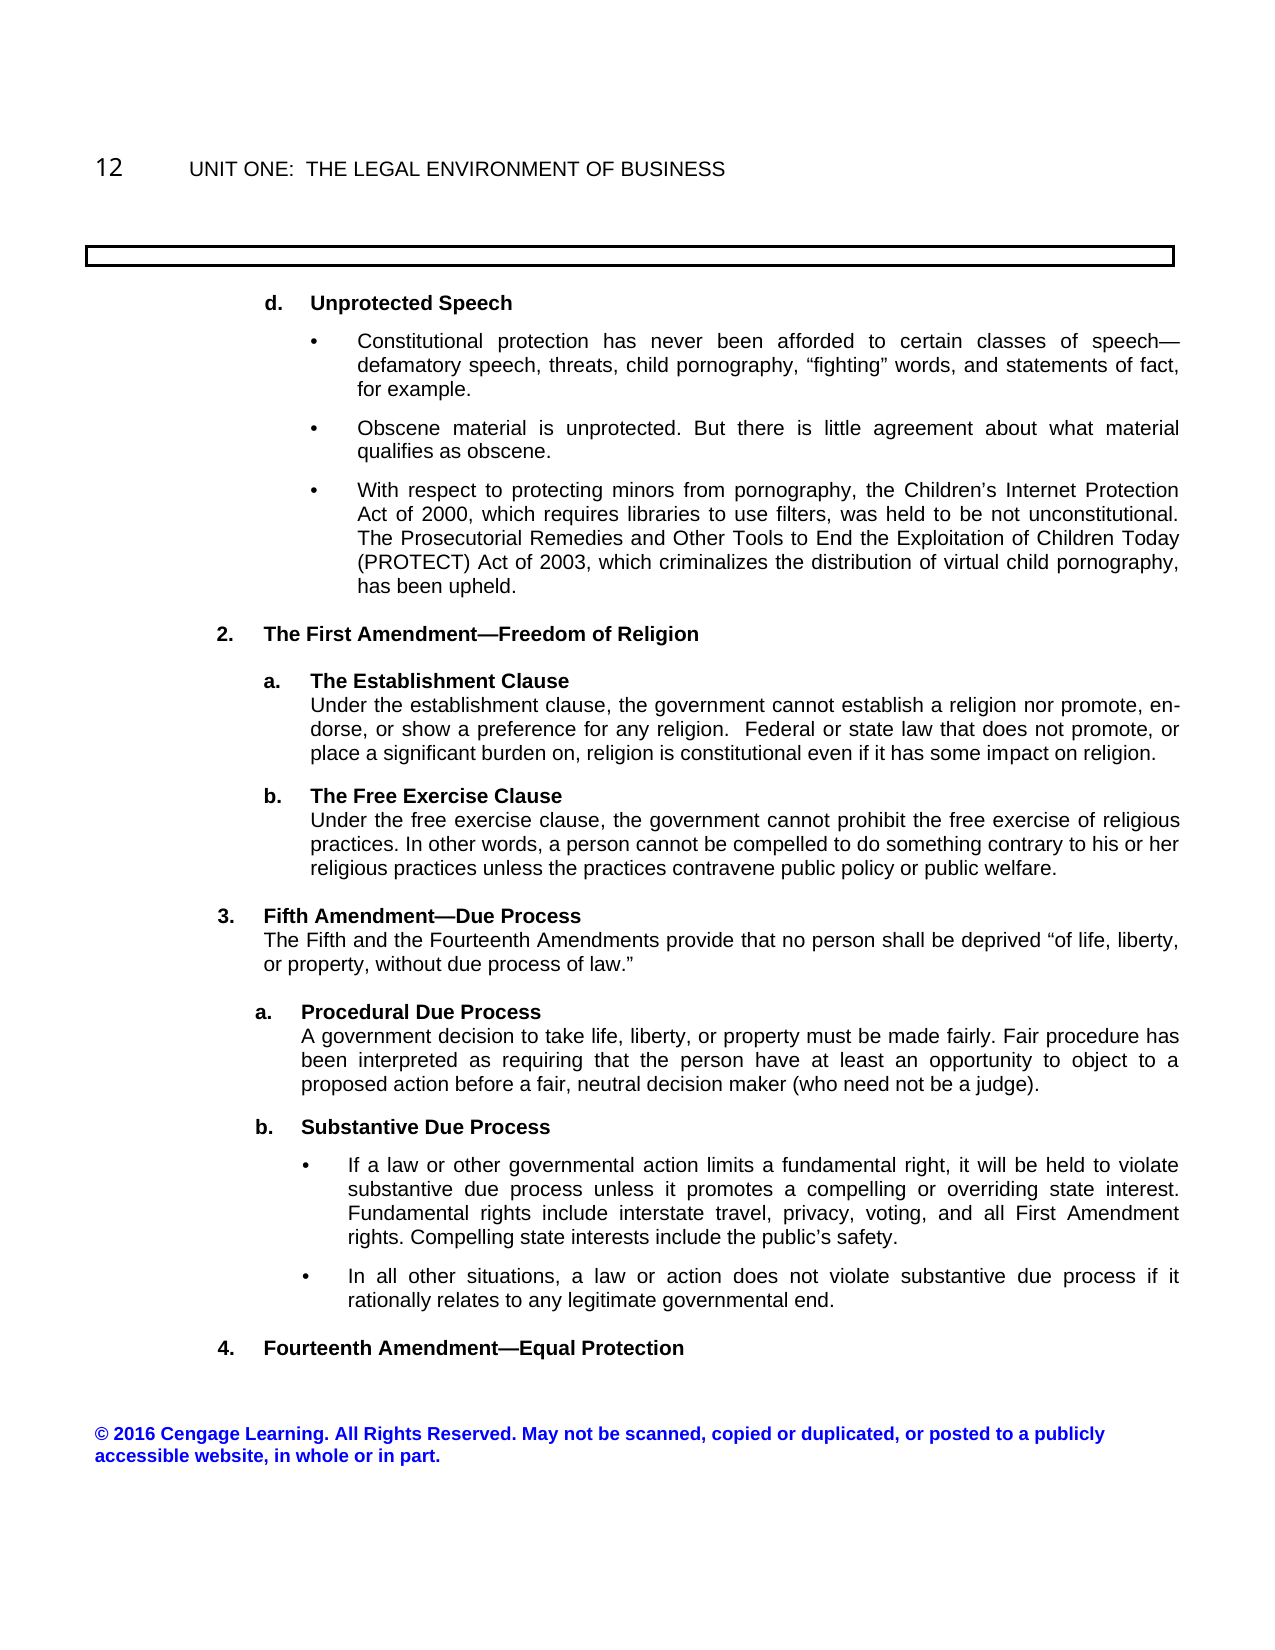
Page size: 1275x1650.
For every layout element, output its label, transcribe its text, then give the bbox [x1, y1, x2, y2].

text a. The Establishment Clause [263, 669, 1181, 693]
text • If a law or other governmental action limits a fundamental right, it will be held to violate substantive due process unless it promotes a compelling or overriding state interest. Fundamental rights include interstate travel, privacy, voting, and all First Amendment rights. Compelling state interests include the public’s safety. [302, 1153, 1181, 1249]
text b. Substantive Due Process [255, 1115, 1181, 1139]
table_cell [88, 248, 1172, 264]
text 2. The First Amendment—Freedom of Religion [216, 621, 1181, 645]
text Under the free exercise clause, the government cannot prohibit the free exercise of religious practices. In other words, a person cannot be compelled to do something contrary to his or her religious practices unless the practices contravene public policy or public welfare. [263, 808, 1181, 880]
text 3. Fifth Amendment—Due Process [217, 904, 1181, 928]
text • Constitutional protection has never been afforded to certain classes of speech—defamatory speech, threats, child pornography, “fighting” words, and statements of fact, for example. [310, 329, 1181, 401]
text d. Unprotected Speech [264, 291, 1181, 315]
text The Fifth and the Fourteenth Amendments provide that no person shall be deprived “of life, liberty, or property, without due process of law.” [217, 928, 1181, 976]
text • Obscene material is unprotected. But there is little agreement about what material qualifies as obscene. [310, 415, 1181, 463]
text a. Procedural Due Process [255, 1000, 1181, 1024]
text A government decision to take life, liberty, or property must be made fairly. Fair procedure has been interpreted as requiring that the person have at least an opportunity to object to a proposed action before a fair, neutral decision maker (who need not be a judge). [255, 1024, 1181, 1096]
text 4. Fourteenth Amendment—Equal Protection [217, 1335, 1181, 1359]
text Under the establishment clause, the government cannot establish a religion nor promote, endorse, or show a preference for any religion. Federal or state law that does not promote, or place a significant burden on, religion is constitutional even if it has some impact on religion. [263, 693, 1181, 765]
text b. The Free Exercise Clause [263, 784, 1181, 808]
text • With respect to protecting minors from pornography, the Children’s Internet Protection Act of 2000, which requires libraries to use filters, was held to be not unconstitutional. The Prosecutorial Remedies and Other Tools to End the Exploitation of Children Today (PROTECT) Act of 2003, which criminalizes the distribution of virtual child pornography, has been upheld. [310, 478, 1181, 597]
text • In all other situations, a law or action does not violate substantive due process if it rationally relates to any legitimate governmental end. [302, 1263, 1181, 1311]
